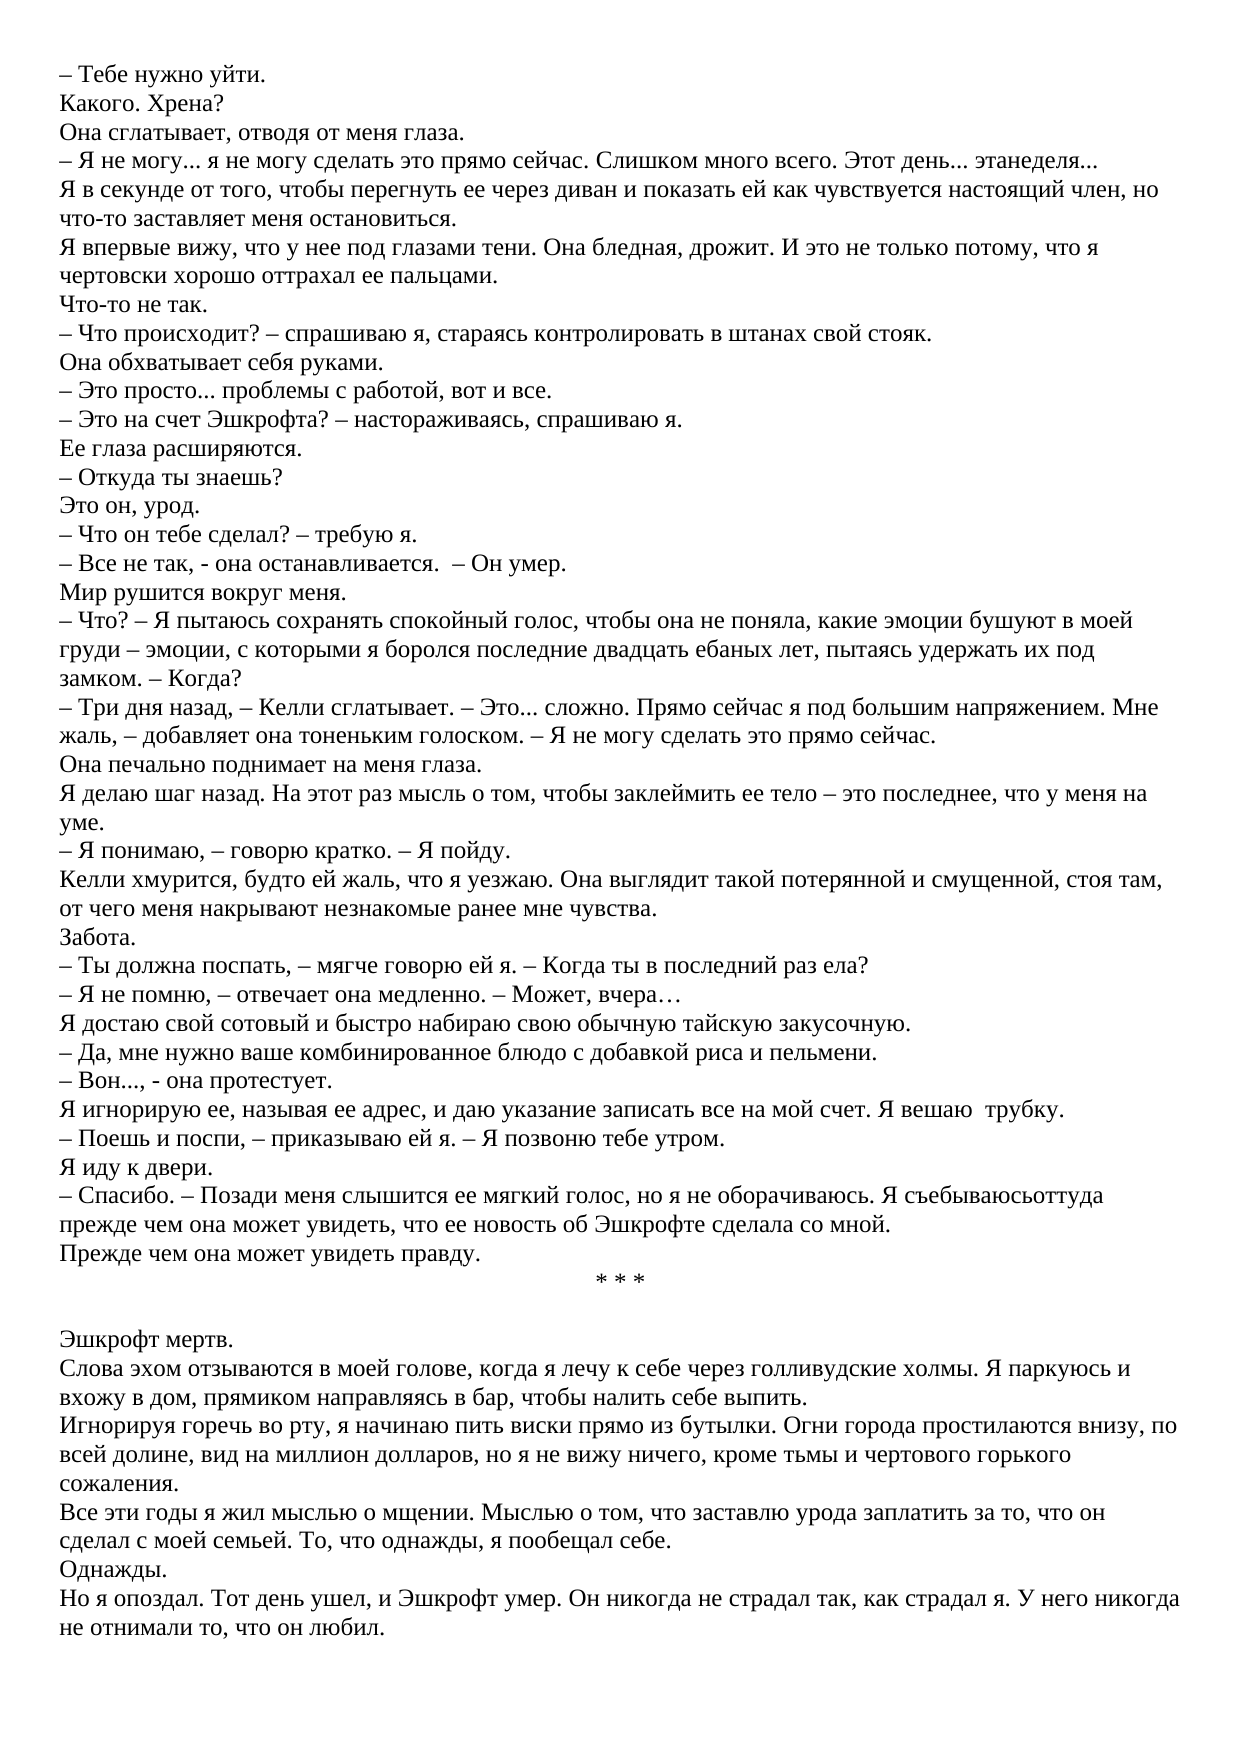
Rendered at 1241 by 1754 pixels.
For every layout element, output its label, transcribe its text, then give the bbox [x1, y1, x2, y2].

text Я игнорирую ее, называя ее адрес, и даю указание записать все на мой счет. Я вешаю трубку. – Поешь и поспи, – приказываю ей я. – Я позвоню тебе утром. Я иду к двери. – Спасибо. – Позади меня слышится ее мягкий голос, но я не оборачиваюсь. Я съебываюсьоттуда прежде чем она может увидеть, что ее новость об Эшкрофте сделала со мной. Прежде чем она может увидеть правду. [59, 1094, 1181, 1267]
text – Тебе нужно уйти. Какого. Хрена? Она сглатывает, отводя от меня глаза. [59, 59, 1181, 145]
text – Это просто... проблемы с работой, вот и все. – Это на счет Эшкрофта? – настораживаясь, спрашиваю я. Ее глаза расширяются. [59, 375, 1181, 462]
text – Что? – Я пытаюсь сохранять спокойный голос, чтобы она не поняла, какие эмоции бушуют в моей груди – эмоции, с которыми я боролся последние двадцать ебаных лет, пытаясь удержать их под замком. – Когда? – Три дня назад, – Келли сглатывает. – Это... сложно. Прямо сейчас я под большим напряжением. Мне жаль, – добавляет она тоненьким голоском. – Я не могу сделать это прямо сейчас. Она печально поднимает на меня глаза. Я делаю шаг назад. На этот раз мысль о том, чтобы заклеймить ее тело – это последнее, что у меня на уме. – Я понимаю, – говорю кратко. – Я пойду. [59, 605, 1181, 864]
text Эшкрофт мертв. Слова эхом отзываются в моей голове, когда я лечу к себе через голливудские холмы. Я паркуюсь и вхожу в дом, прямиком направляясь в бар, чтобы налить себе выпить. Игнорируя горечь во рту, я начинаю пить виски прямо из бутылки. Огни города простилаются внизу, по всей долине, вид на миллион долларов, но я не вижу ничего, кроме тьмы и чертового горького сожаления. Все эти годы я жил мыслью о мщении. Мыслью о том, что заставлю урода заплатить за то, что он сделал с моей семьей. То, что однажды, я пообещал себе. [59, 1295, 1181, 1554]
text * * * [59, 1267, 1181, 1295]
text – Откуда ты знаешь? Это он, урод. [59, 462, 1181, 519]
text – Да, мне нужно ваше комбинированное блюдо с добавкой риса и пельмени. – Вон..., - она протестует. [59, 1037, 1181, 1094]
text Что-то не так. – Что происходит? – спрашиваю я, стараясь контролировать в штанах свой стояк. Она обхватывает себя руками. [59, 289, 1181, 375]
text – Я не могу... я не могу сделать это прямо сейчас. Cлишком много всего. Этот день... этанеделя... Я в секунде от того, чтобы перегнуть ее через диван и показать ей как чувствуется настоящий член, но что-то заставляет меня остановиться. Я впервые вижу, что у нее под глазами тени. Она бледная, дрожит. И это не только потому, что я чертовски хорошо оттрахал ее пальцами. [59, 145, 1181, 289]
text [59, 1554, 1181, 1640]
text Келли хмурится, будто ей жаль, что я уезжаю. Она выглядит такой потерянной и смущенной, стоя там, от чего меня накрывают незнакомые ранее мне чувства. Забота. – Ты должна поспать, – мягче говорю ей я. – Когда ты в последний раз ела? – Я не помню, – отвечает она медленно. – Может, вчера… Я достаю свой сотовый и быстро набираю свою обычную тайскую закусочную. [59, 864, 1181, 1037]
text – Что он тебе сделал? – требую я. – Все не так, - она останавливается. – Он умер. Мир рушится вокруг меня. [59, 519, 1181, 605]
